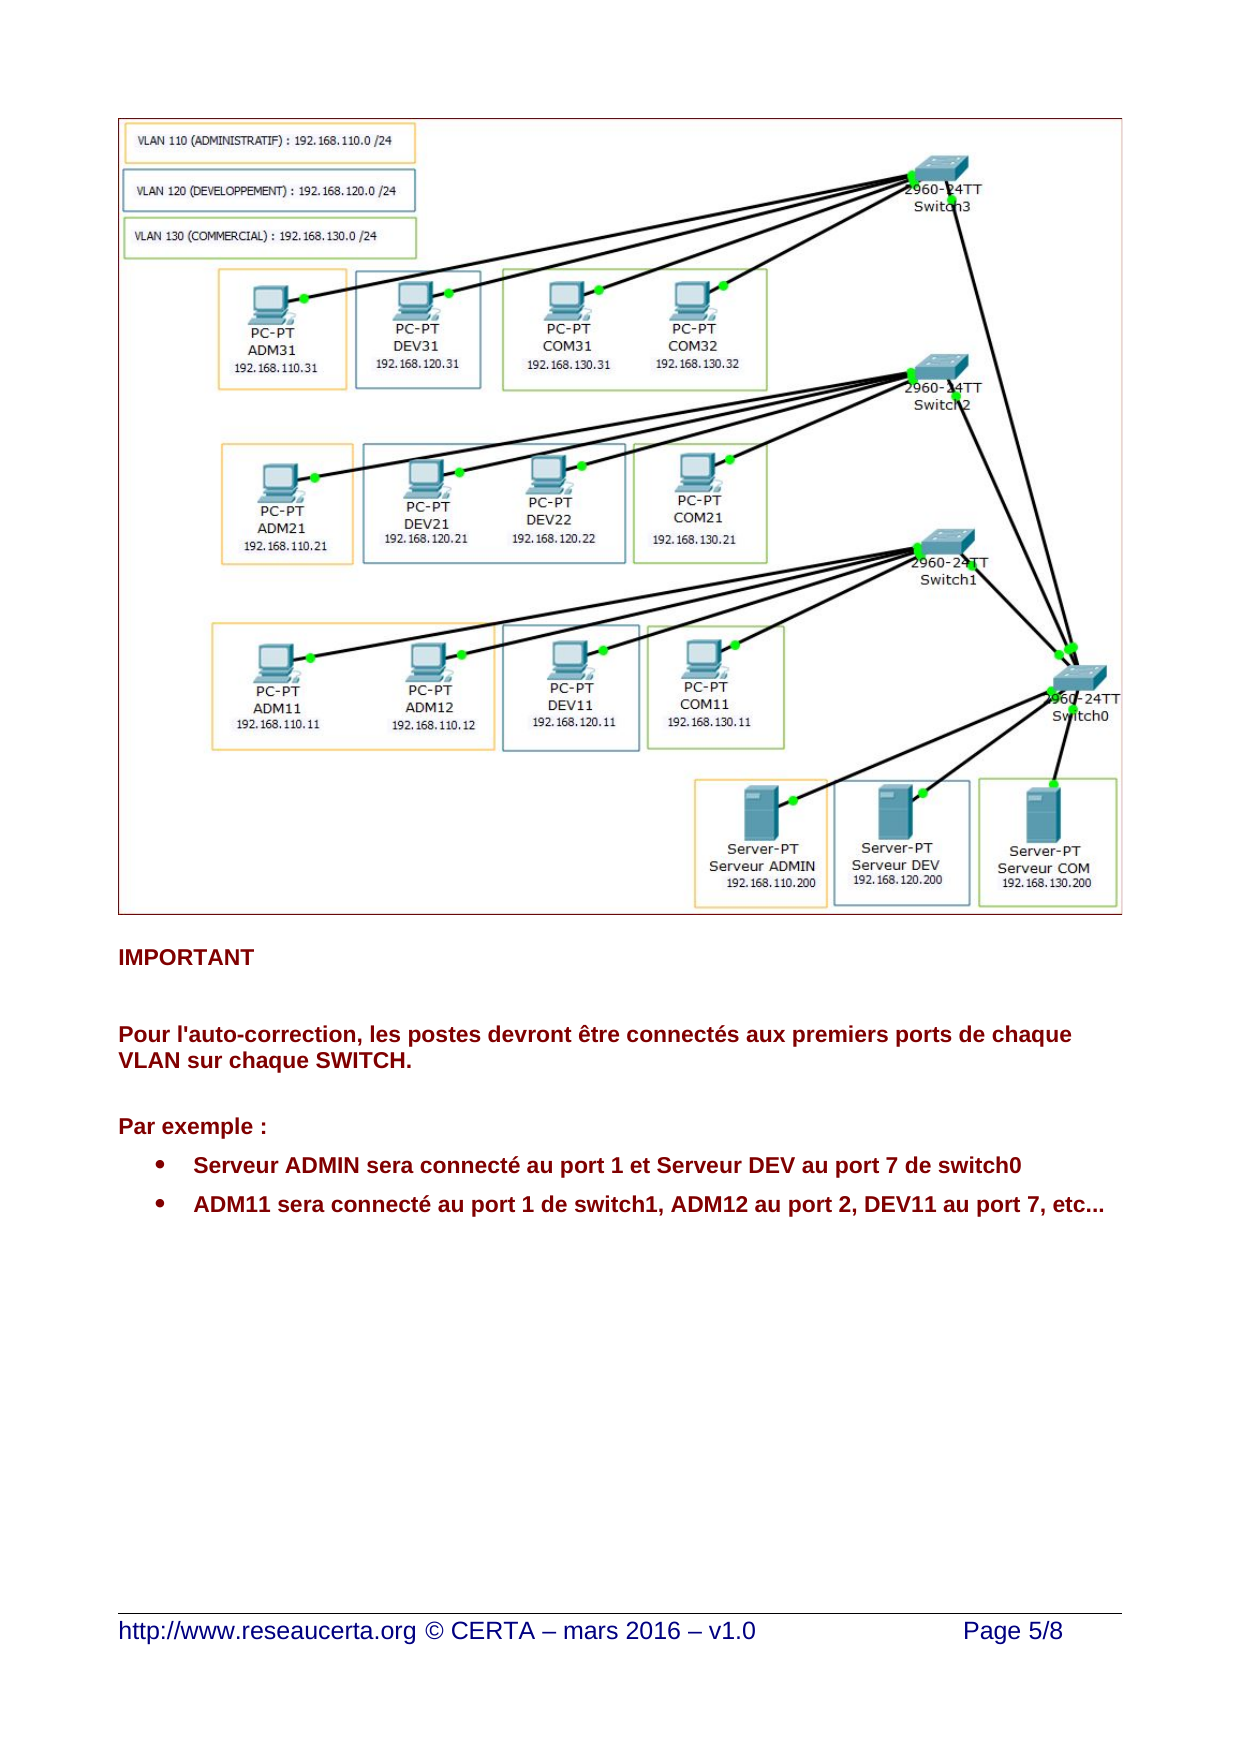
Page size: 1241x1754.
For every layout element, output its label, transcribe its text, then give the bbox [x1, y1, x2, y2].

text Pour l'auto-correction, les postes devront être connectés aux premiers ports de chaque VLAN sur chaque SWITCH. [118, 1021, 1122, 1074]
picture [118, 118, 1123, 915]
text Par exemple : [118, 1086, 1122, 1139]
list ADM11 sera connecté au port 1 de switch1, ADM12 au port 2, DEV11 au port 7, etc... [156, 1191, 1122, 1218]
text IMPORTANT [118, 943, 1122, 970]
list Serveur ADMIN sera connecté au port 1 et Serveur DEV au port 7 de switch0 [156, 1152, 1122, 1178]
